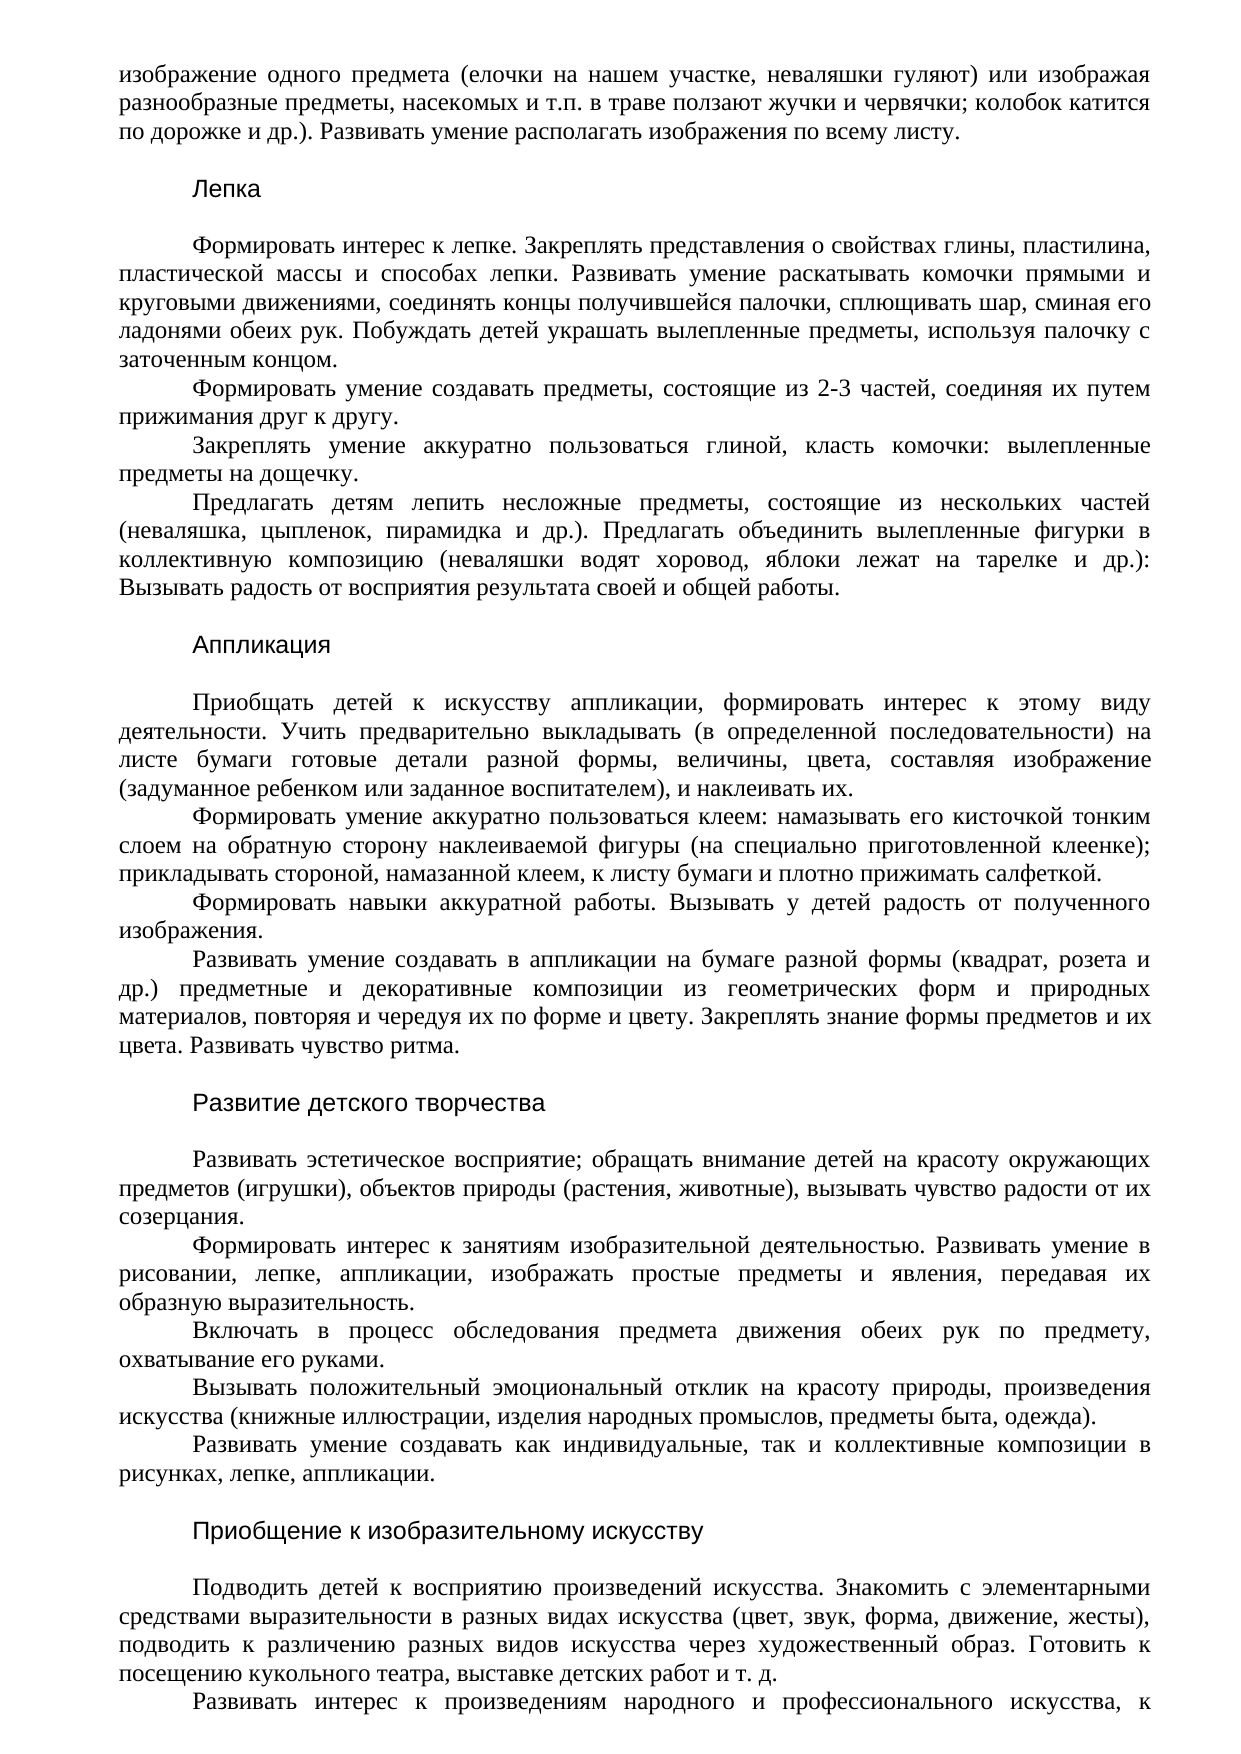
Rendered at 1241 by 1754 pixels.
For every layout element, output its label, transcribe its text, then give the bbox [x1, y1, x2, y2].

text Развивать умение создавать как индивидуальные, так и коллективные композиции в рисунках, лепке, аппликации. [118, 1430, 1152, 1487]
text Приобщать детей к искусству аппликации, формировать интерес к этому виду деятельности. Учить предварительно выкладывать (в определенной последовательности) на листе бумаги готовые детали разной формы, величины, цвета, составляя изображение (задуманное ребенком или заданное воспитателем), и наклеивать их. [118, 688, 1152, 802]
text Вызывать положительный эмоциональный отклик на красоту природы, произведения искусства (книжные иллюстрации, изделия народных промыслов, предметы быта, одежда). [118, 1373, 1152, 1430]
text Формировать умение создавать предметы, состоящие из 2-3 частей, соединяя их путем прижимания друг к другу. [118, 373, 1152, 430]
text Приобщение к изобразительному искусству [192, 1516, 1152, 1545]
text Формировать умение аккуратно пользоваться клеем: намазывать его кисточкой тонким слоем на обратную сторону наклеиваемой фигуры (на специально приготовленной клеенке); прикладывать стороной, намазанной клеем, к листу бумаги и плотно прижимать салфеткой. [118, 802, 1152, 888]
text Развивать эстетическое восприятие; обращать внимание детей на красоту окружающих предметов (игрушки), объектов природы (растения, животные), вызывать чувство радости от их созерцания. [118, 1144, 1152, 1230]
text Подводить детей к восприятию произведений искусства. Знакомить с элементарными средствами выразительности в разных видах искусства (цвет, звук, форма, движение, жесты), подводить к различению разных видов искусства через художественный образ. Готовить к посещению кукольного театра, выставке детских работ и т. д. [118, 1573, 1152, 1687]
text Формировать навыки аккуратной работы. Вызывать у детей радость от полученного изображения. [118, 888, 1152, 945]
text Лепка [192, 174, 1152, 202]
text Формировать интерес к занятиям изобразительной деятельностью. Развивать умение в рисовании, лепке, аппликации, изображать простые предметы и явления, передавая их образную выразительность. [118, 1230, 1152, 1316]
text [118, 1687, 1152, 1716]
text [118, 59, 1152, 145]
text Аппликация [192, 631, 1152, 659]
text Включать в процесс обследования предмета движения обеих рук по предмету, охватывание его руками. [118, 1316, 1152, 1373]
text Развитие детского творчества [192, 1088, 1152, 1117]
text Формировать интерес к лепке. Закреплять представления о свойствах глины, пластилина, пластической массы и способах лепки. Развивать умение раскатывать комочки прямыми и круговыми движениями, соединять концы получившейся палочки, сплющивать шар, сминая его ладонями обеих рук. Побуждать детей украшать вылепленные предметы, используя палочку с заточенным концом. [118, 231, 1152, 373]
text Предлагать детям лепить несложные предметы, состоящие из нескольких частей (неваляшка, цыпленок, пирамидка и др.). Предлагать объединить вылепленные фигурки в коллективную композицию (неваляшки водят хоровод, яблоки лежат на тарелке и др.): Вызывать радость от восприятия результата своей и общей работы. [118, 487, 1152, 602]
text Закреплять умение аккуратно пользоваться глиной, класть комочки: вылепленные предметы на дощечку. [118, 430, 1152, 487]
text Развивать умение создавать в аппликации на бумаге разной формы (квадрат, розета и др.) предметные и декоративные композиции из геометрических форм и природных материалов, повторяя и чередуя их по форме и цвету. Закреплять знание формы предметов и их цвета. Развивать чувство ритма. [118, 945, 1152, 1059]
